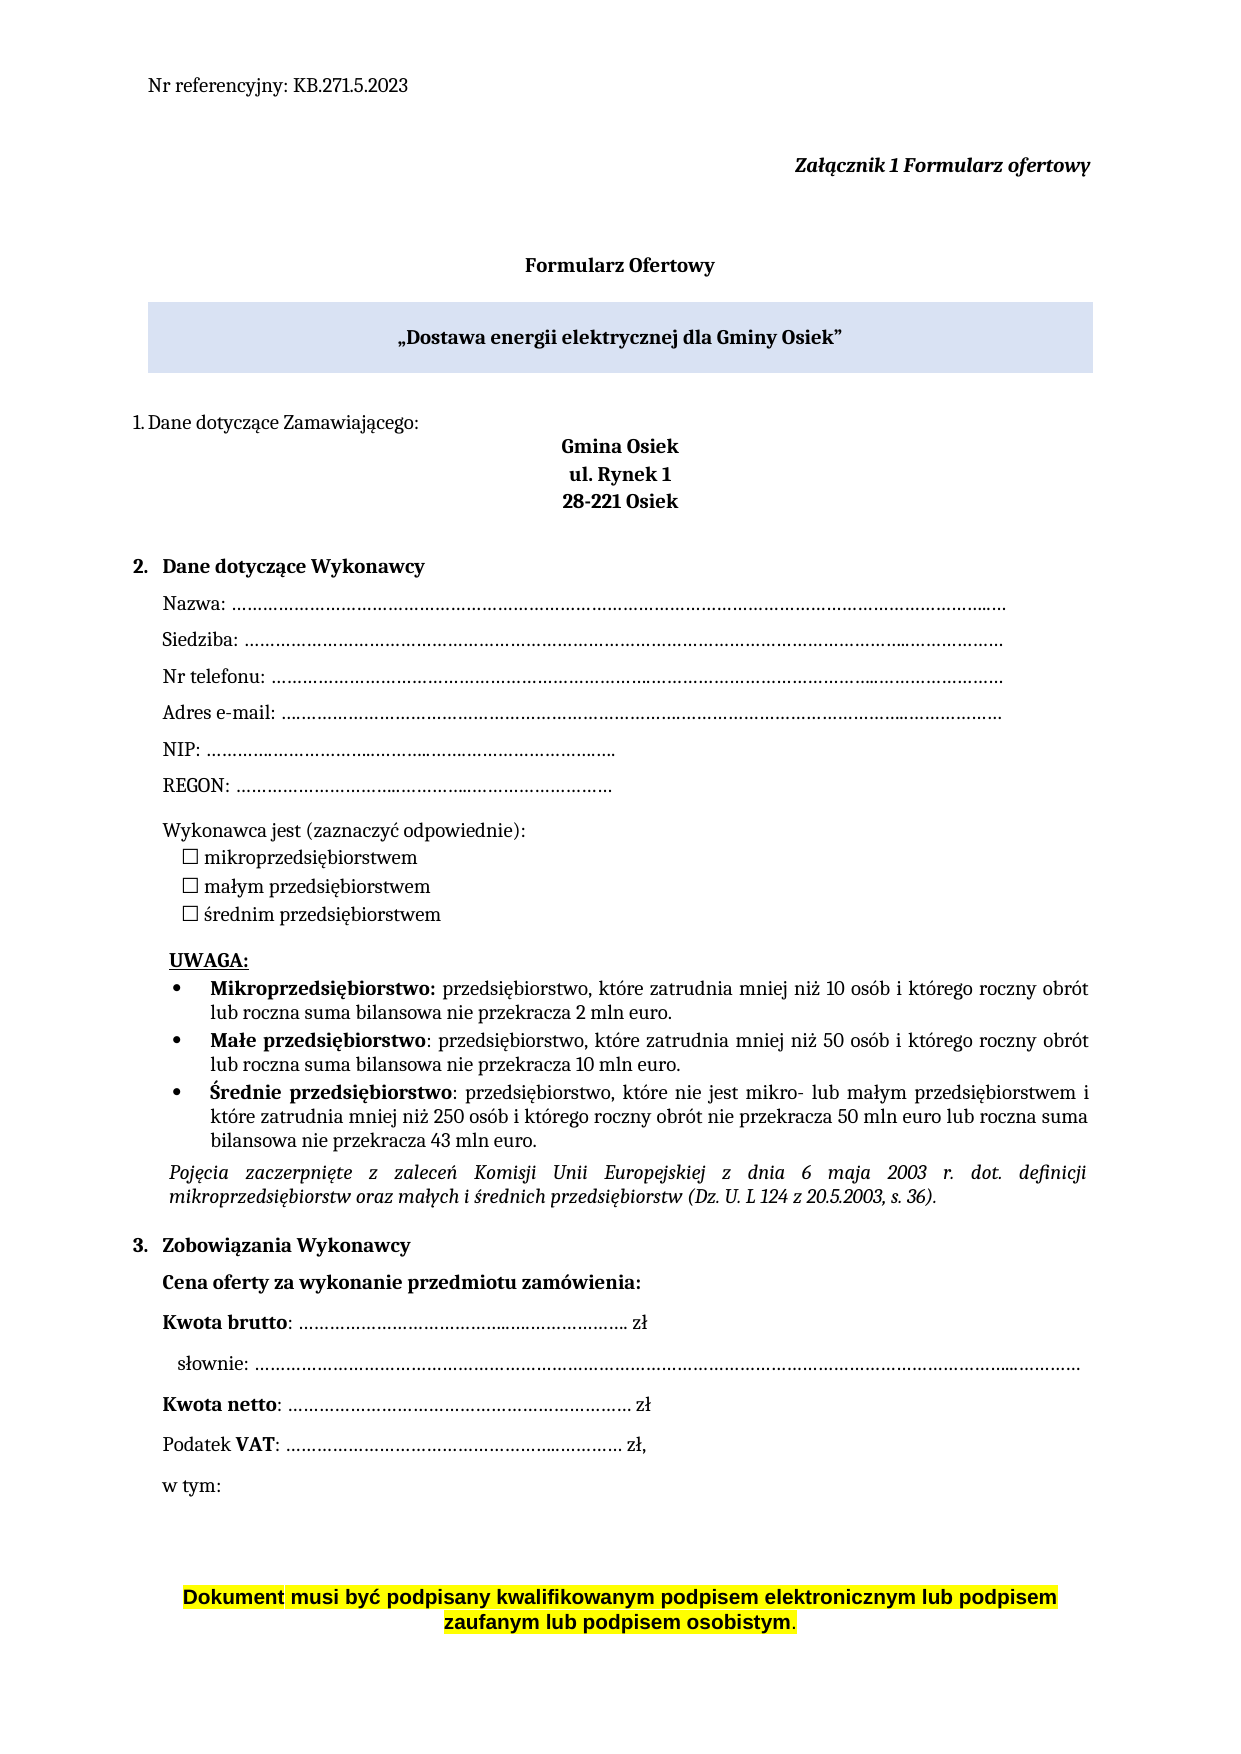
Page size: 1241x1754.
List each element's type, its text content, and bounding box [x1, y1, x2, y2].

list Dane dotyczące Wykonawcy [133, 555, 1093, 579]
text Siedziba: ………………………………………………………………………………………………………………..……………… [162, 628, 1093, 652]
text Wykonawca jest (zaznaczyć odpowiednie): [162, 818, 1093, 842]
text Załącznik 1 Formularz ofertowy [148, 154, 1093, 206]
text Cena oferty za wykonanie przedmiotu zamówienia: [162, 1270, 1093, 1294]
text Pojęcia zaczerpnięte z zaleceń Komisji Unii Europejskiej z dnia 6 maja 2003 r. dot. definicji mikroprzedsiębiorstw oraz małych i średnich przedsiębiorstw (Dz. U. L 124 z 20.5.2003, s. 36). [169, 1161, 1090, 1209]
list Małe przedsiębiorstwo: przedsiębiorstwo, które zatrudnia mniej niż 50 osób i którego roczny obrót lub roczna suma bilansowa nie przekracza 10 mln euro. [173, 1029, 1090, 1077]
text ☐ małym przedsiębiorstwem [162, 871, 1090, 899]
text w tym: [162, 1473, 1093, 1497]
list Zobowiązania Wykonawcy [133, 1234, 1093, 1258]
text „Dostawa energii elektrycznej dla Gminy Osiek” [148, 302, 1093, 349]
list Mikroprzedsiębiorstwo: przedsiębiorstwo, które zatrudnia mniej niż 10 osób i którego roczny obrót lub roczna suma bilansowa nie przekracza 2 mln euro. [173, 977, 1090, 1024]
text UWAGA: [169, 948, 1090, 972]
text NIP: ………….………………..………..…….…………………….…. [162, 737, 1093, 761]
text Kwota brutto: …………………………………..….………………. zł [162, 1311, 1093, 1335]
text Nazwa: ………………………………………………………………………………………………………………………………..… [162, 591, 1093, 615]
text ul. Rynek 1 [148, 462, 1093, 486]
text ☐ średnim przedsiębiorstwem [162, 899, 1090, 928]
list Średnie przedsiębiorstwo: przedsiębiorstwo, które nie jest mikro- lub małym przedsiębiorstwem i które zatrudnia mniej niż 250 osób i którego roczny obrót nie przekracza 50 mln euro lub roczna suma bilansowa nie przekracza 43 mln euro. [173, 1081, 1090, 1153]
text Podatek VAT: ……………………………………………..………… zł, [162, 1433, 1093, 1457]
text REGON: …………………………..…………..……………………… [162, 774, 1093, 798]
list Dane dotyczące Zamawiającego: [133, 411, 1093, 435]
text Adres e-mail: ….……………………………………………………………….……………………………………..……………… [162, 701, 1093, 725]
text ☐ mikroprzedsiębiorstwem [162, 842, 1090, 871]
text Kwota netto: ………………………………………………………… zł [162, 1392, 1093, 1416]
text Gmina Osiek [148, 435, 1093, 459]
text 28-221 Osiek [148, 490, 1093, 514]
text Formularz Ofertowy [148, 254, 1093, 278]
text słownie: ………………………………………………………………………………………………………………………………...………… [177, 1352, 1093, 1376]
text Nr telefonu: ……………………………………………………………….……………………………………..…………………… [162, 664, 1093, 688]
